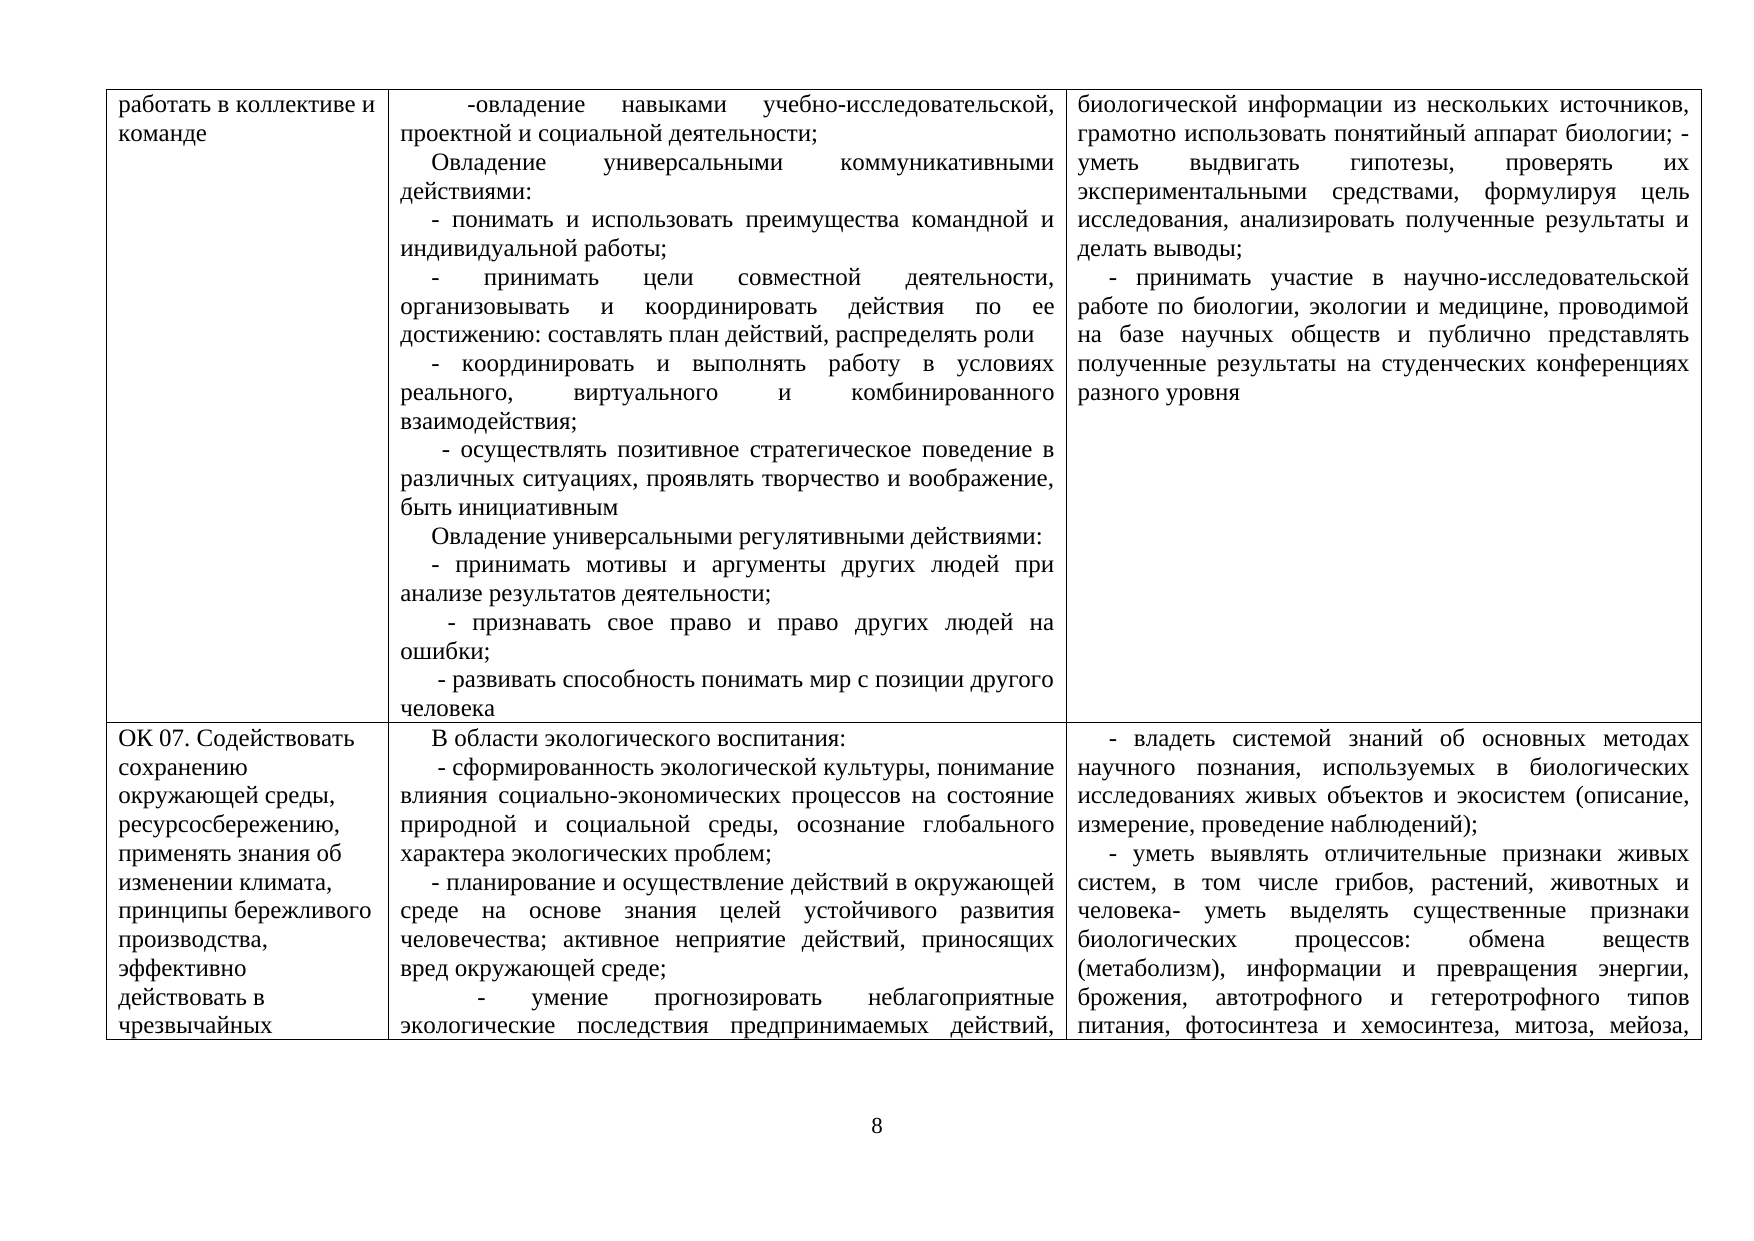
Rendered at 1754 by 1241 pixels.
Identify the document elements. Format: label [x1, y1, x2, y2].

table_cell [107, 90, 388, 722]
table_cell [1067, 723, 1701, 1039]
table_cell [389, 90, 1066, 722]
table_cell [389, 723, 1066, 1039]
table_cell [1067, 90, 1701, 722]
table_cell [107, 723, 388, 1039]
